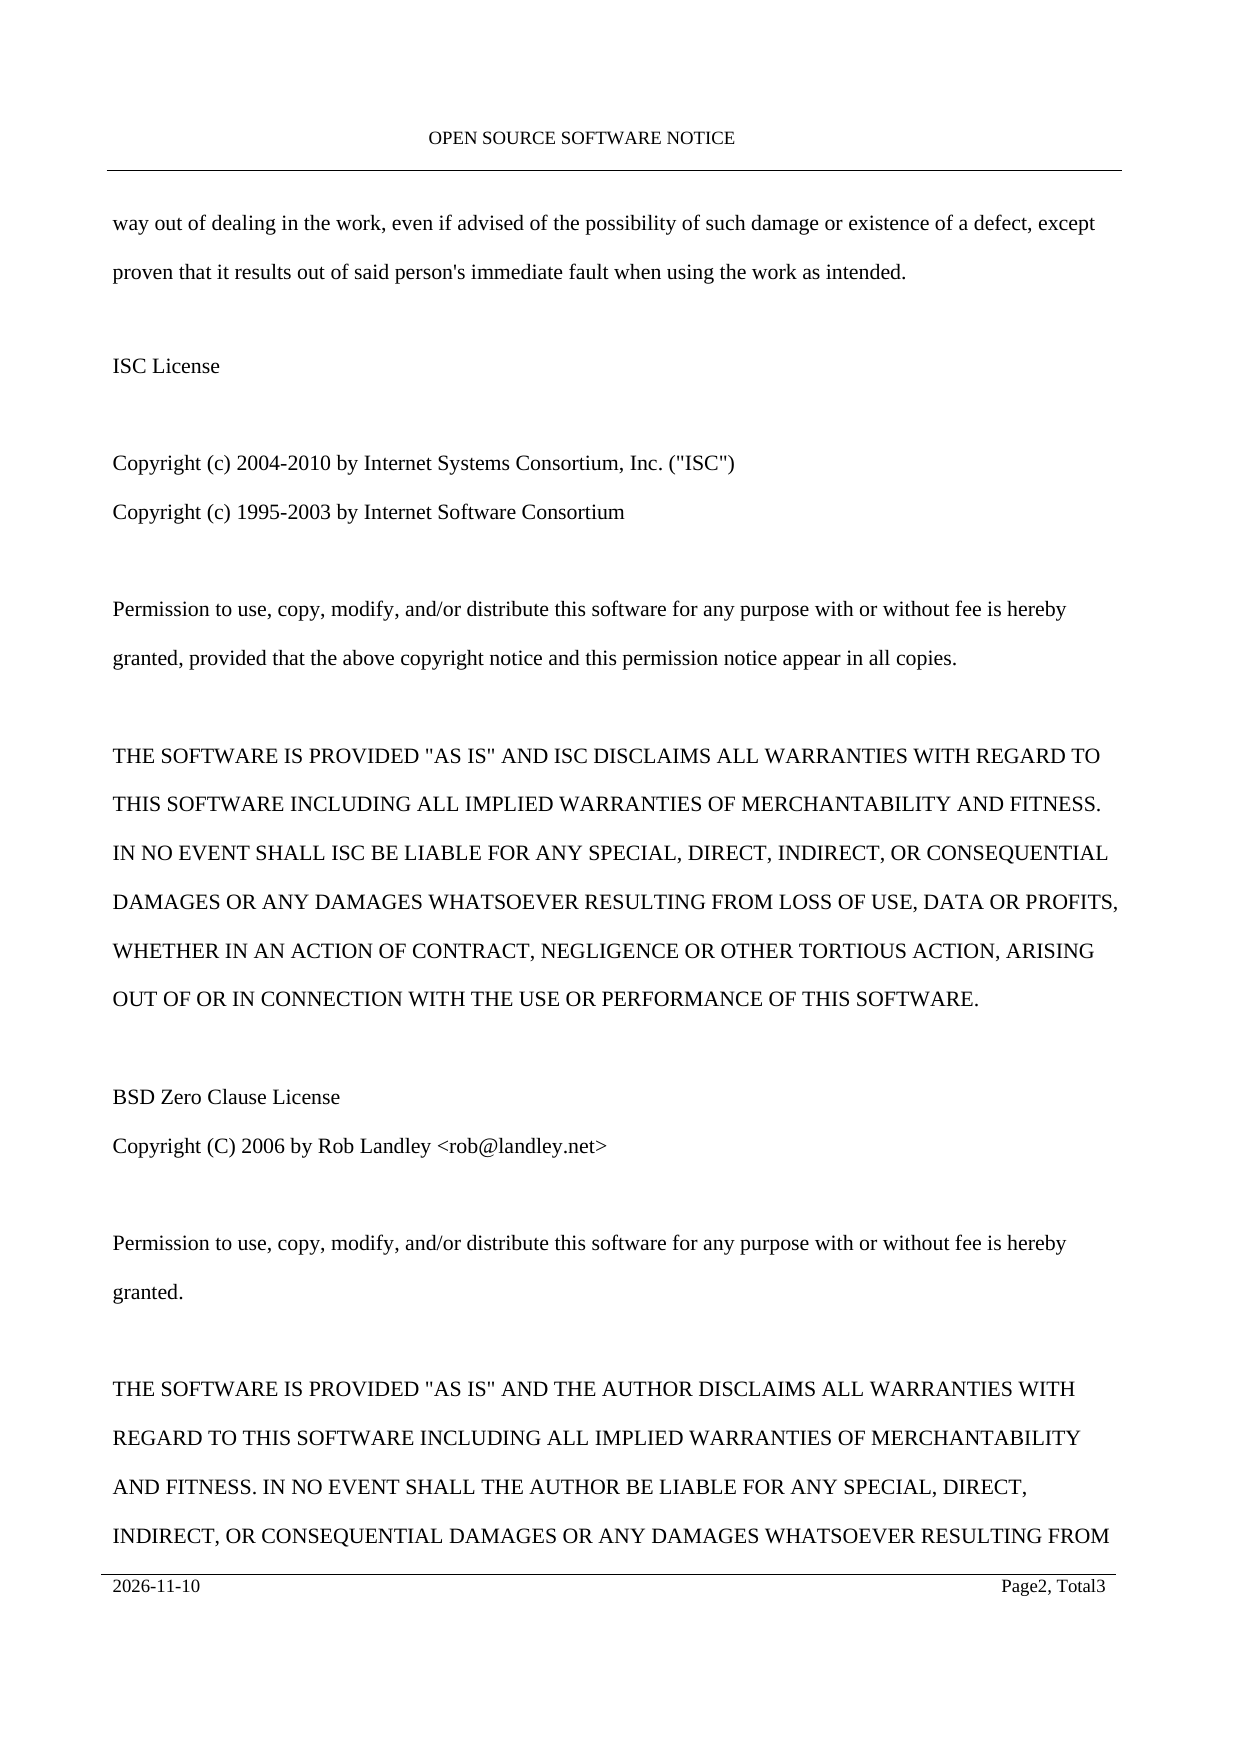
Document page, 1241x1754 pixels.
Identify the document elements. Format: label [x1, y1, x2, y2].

text [112, 300, 1128, 1551]
text [112, 206, 1128, 288]
